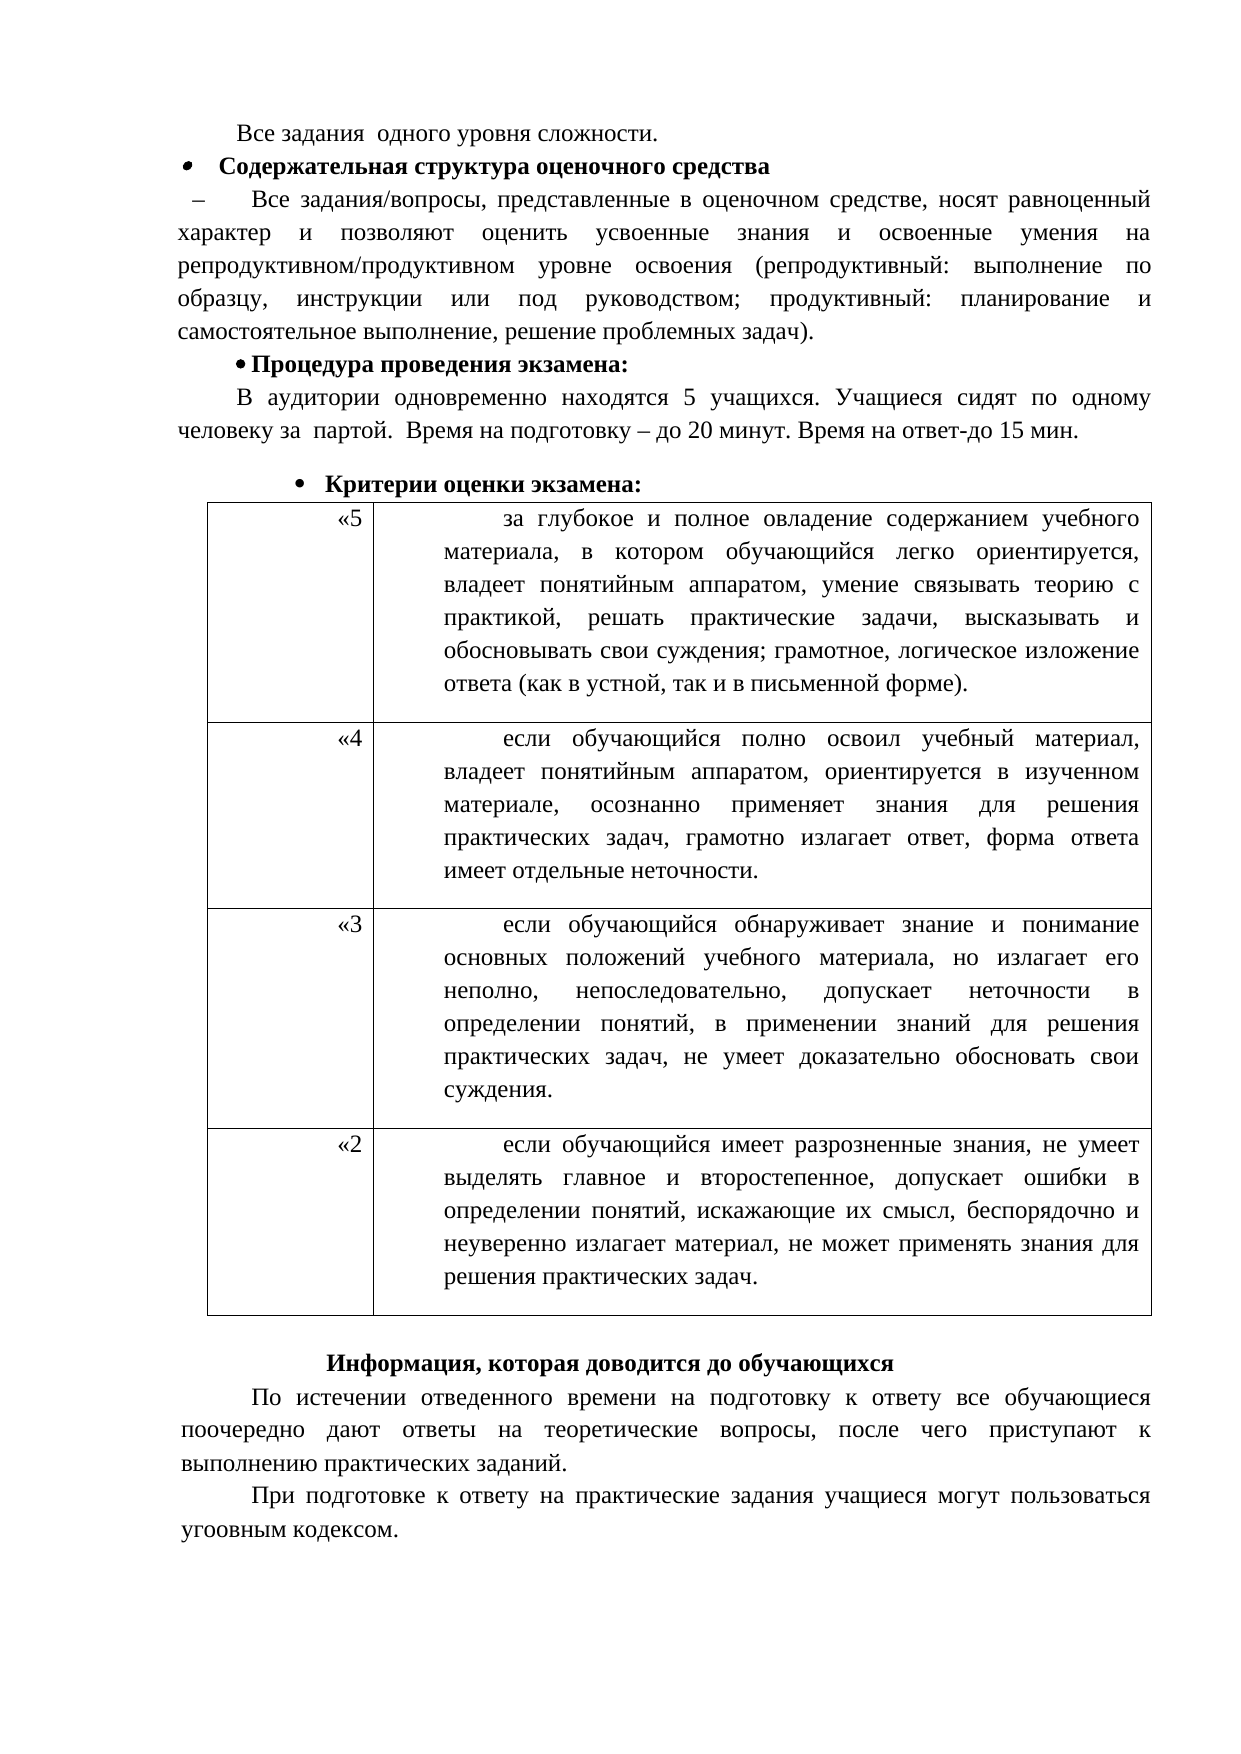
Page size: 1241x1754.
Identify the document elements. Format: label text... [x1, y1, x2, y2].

table_cell «4 [208, 723, 373, 908]
table_cell «3 [208, 909, 373, 1128]
text Все задания одного уровня сложности. [236, 118, 1152, 147]
table_header «5 [208, 503, 373, 722]
table_cell если обучающийся обнаруживает знание и понимание основных положений учебного материала, но излагает его неполно, непоследовательно, допускает неточности в определении понятий, в применении знаний для решения практических задач, не умеет доказательно обосновать свои суждения. [374, 909, 1151, 1128]
table_cell если обучающийся имеет разрозненные знания, не умеет выделять главное и второстепенное, допускает ошибки в определении понятий, искажающие их смысл, беспорядочно и неуверенно излагает материал, не может применять знания для решения практических задач. [374, 1129, 1151, 1314]
text При подготовке к ответу на практические задания учащиеся могут пользоваться угоовным кодексом. [181, 1481, 1152, 1542]
table_cell если обучающийся полно освоил учебный материал, владеет понятийным аппаратом, ориентируется в изученном материале, осознанно применяет знания для решения практических задач, грамотно излагает ответ, форма ответа имеет отдельные неточности. [374, 723, 1151, 908]
text В аудитории одновременно находятся 5 учащихся. Учащиеся сидят по одному человеку за партой. Время на подготовку – до 20 минут. Время на ответ-до 15 мин. [177, 382, 1152, 444]
list Процедура проведения экзамена: [177, 349, 1152, 378]
table_cell «2 [208, 1129, 373, 1314]
table_header за глубокое и полное овладение содержанием учебного материала, в котором обучающийся легко ориентируется, владеет понятийным аппаратом, умение связывать теорию с практикой, решать практические задачи, высказывать и обосновывать свои суждения; грамотное, логическое изложение ответа (как в устной, так и в письменной форме). [374, 503, 1151, 722]
list Все задания/вопросы, представленные в оценочном средстве, носят равноценный характер и позволяют оценить усвоенные знания и освоенные умения на репродуктивном/продуктивном уровне освоения (репродуктивный: выполнение по образцу, инструкции или под руководством; продуктивный: планирование и самостоятельное выполнение, решение проблемных задач). [177, 184, 1152, 345]
text По истечении отведенного времени на подготовку к ответу все обучающиеся поочередно дают ответы на теоретические вопросы, после чего приступают к выполнению практических заданий. [181, 1382, 1152, 1476]
text Информация, которая доводится до обучающихся [326, 1348, 1152, 1377]
list Содержательная структура оценочного средства [181, 151, 1152, 180]
list Критерии оценки экзамена: [236, 469, 1152, 498]
